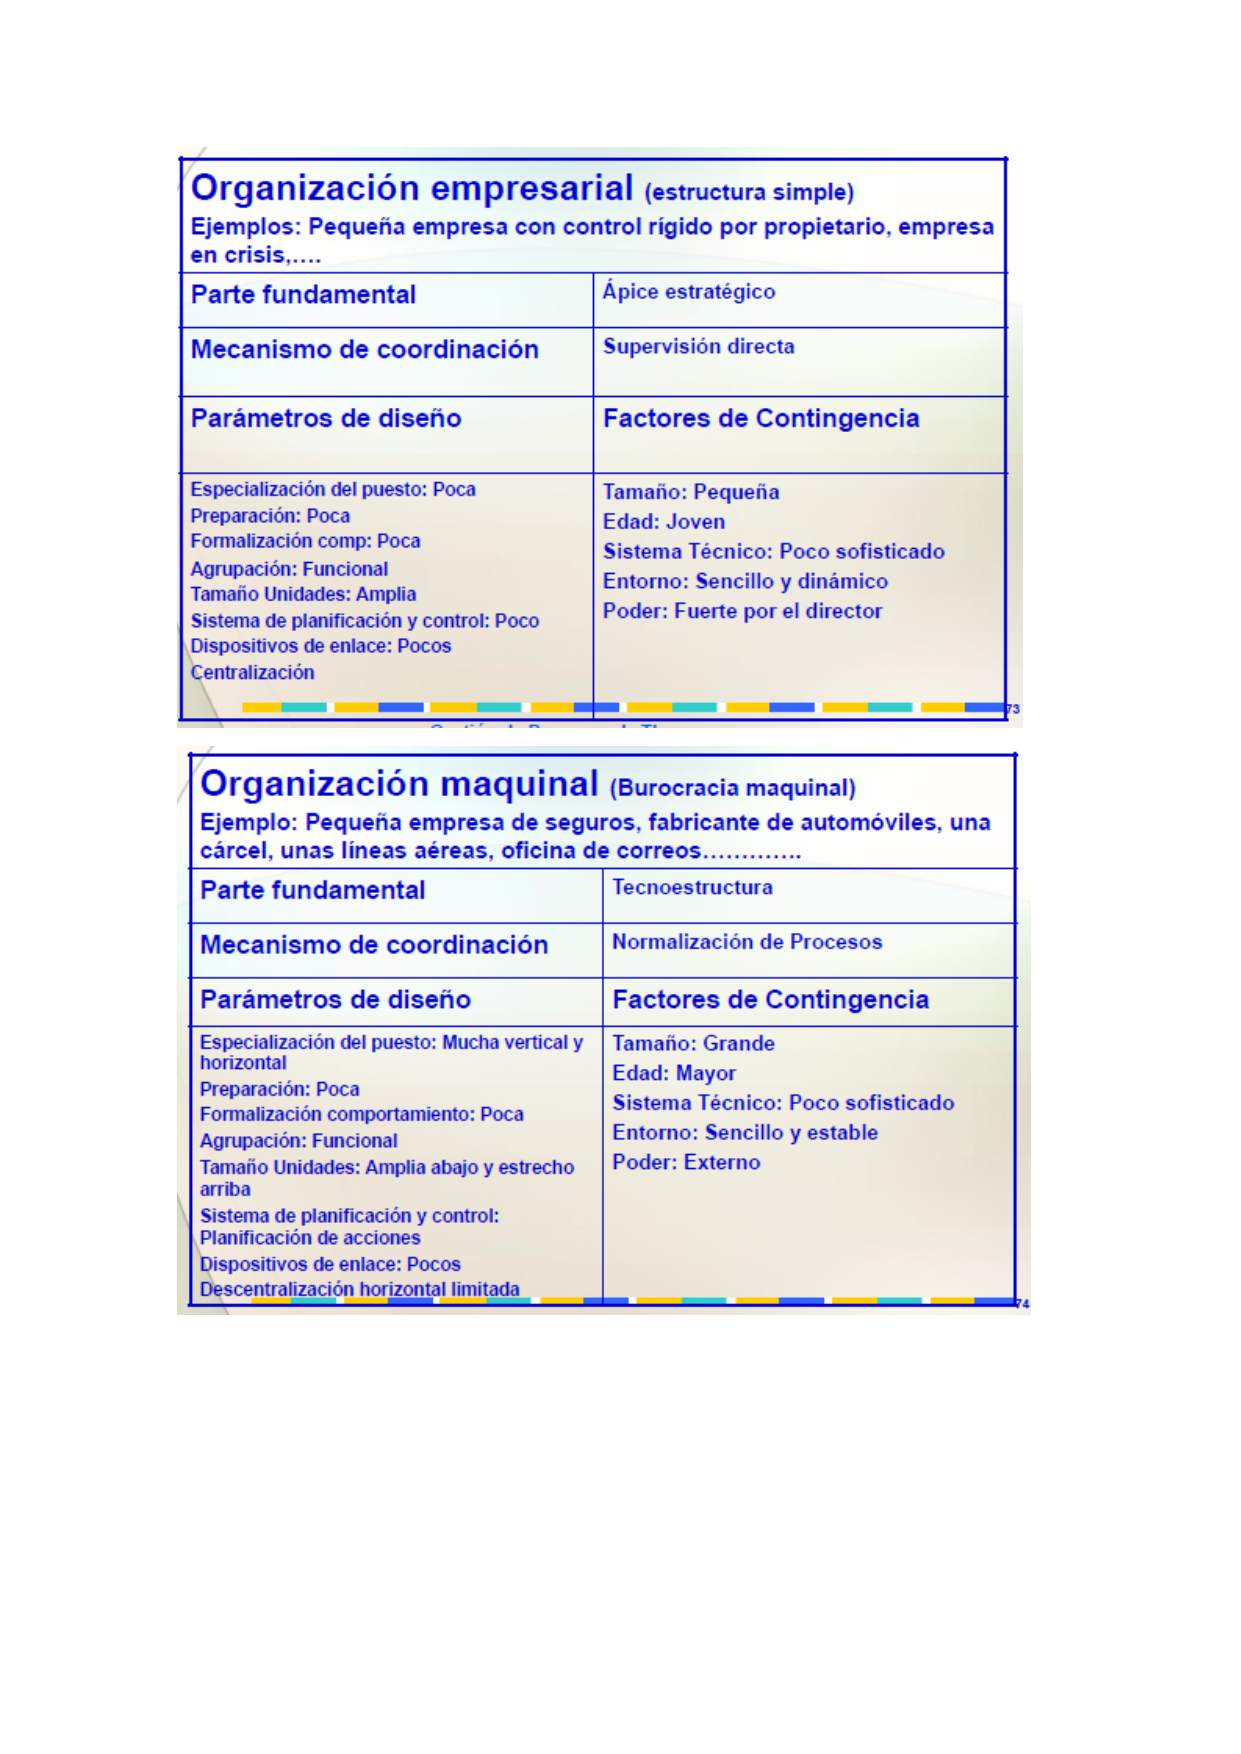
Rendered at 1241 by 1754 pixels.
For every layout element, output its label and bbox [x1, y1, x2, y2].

picture [177, 147, 1023, 728]
picture [177, 746, 1031, 1315]
